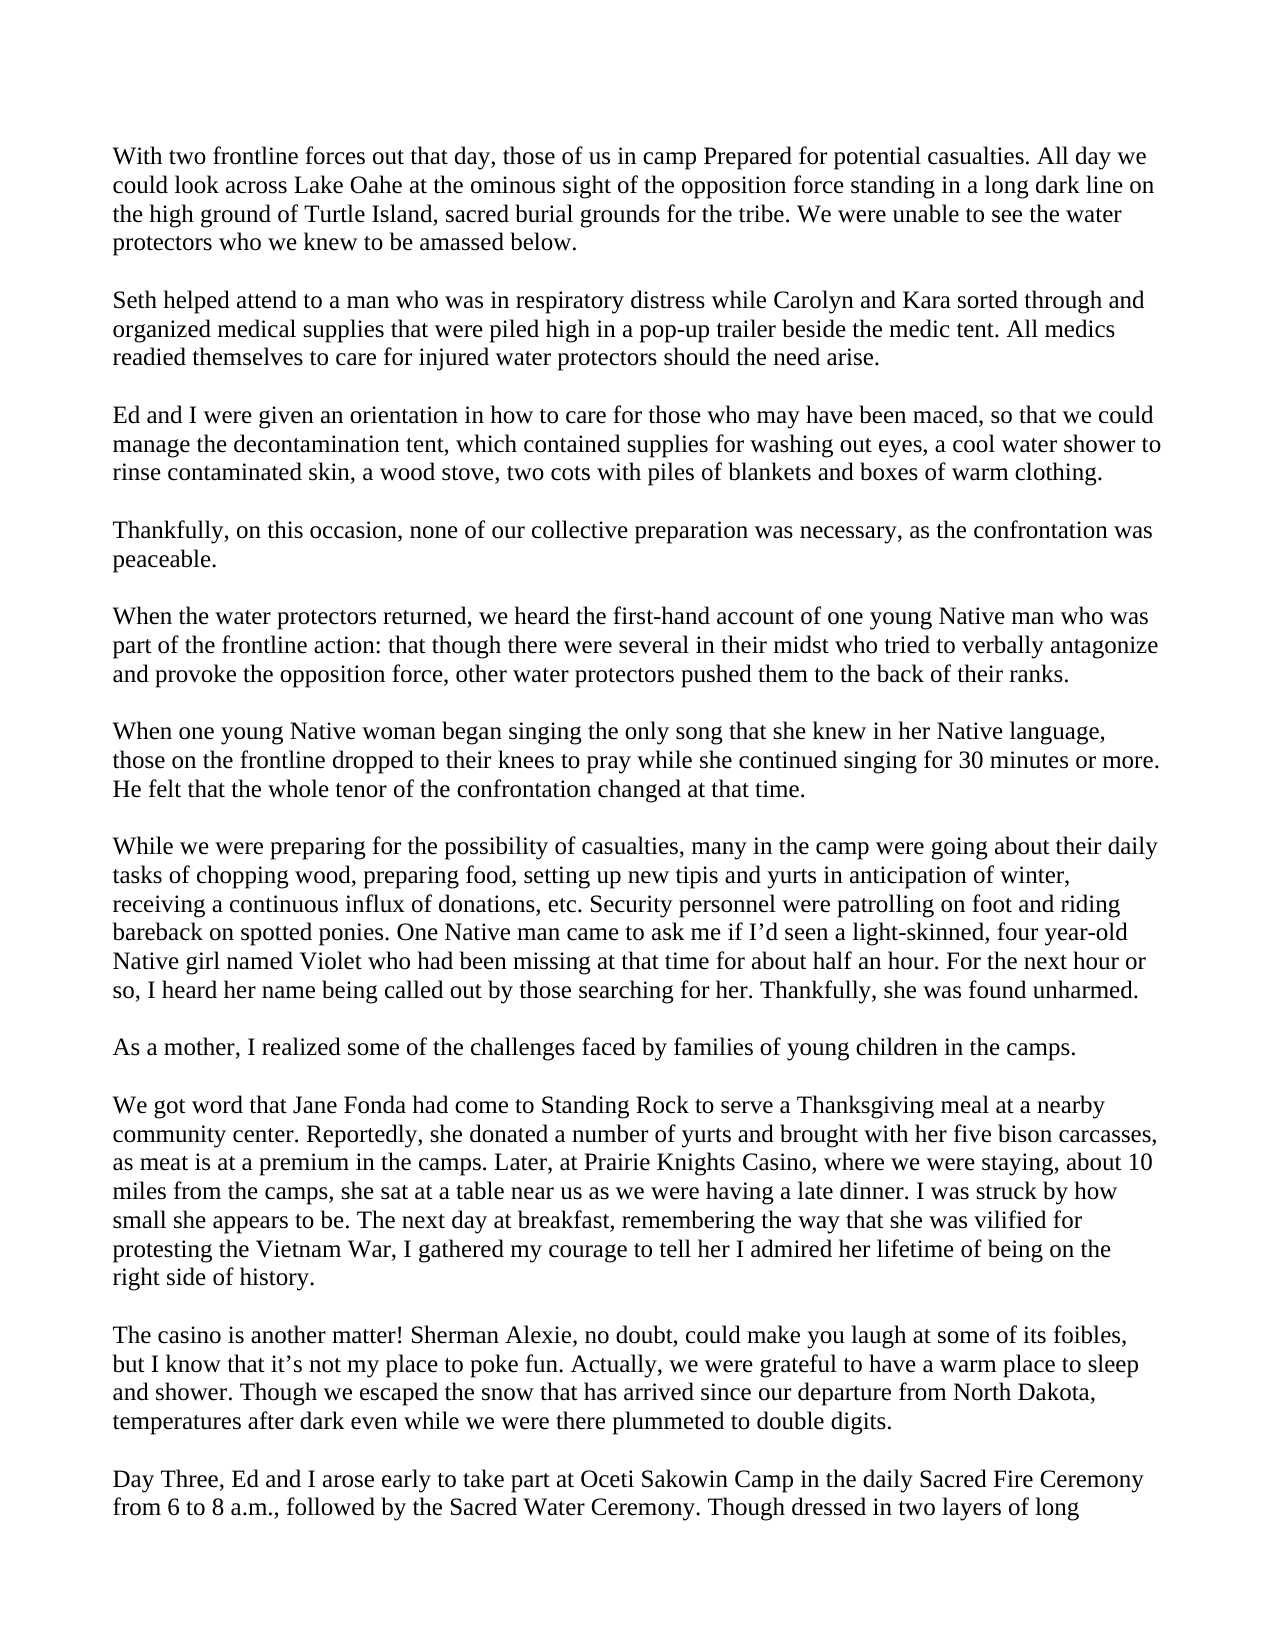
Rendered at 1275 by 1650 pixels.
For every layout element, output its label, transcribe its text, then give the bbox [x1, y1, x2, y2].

text When the water protectors returned, we heard the first-hand account of one young Native man who was part of the frontline action: that though there were several in their midst who tried to verbally antagonize and provoke the opposition force, other water protectors pushed them to the back of their ranks. [112, 601, 1162, 687]
text We got word that Jane Fonda had come to Standing Rock to serve a Thanksgiving meal at a nearby community center. Reportedly, she donated a number of yurts and brought with her five bison carcasses, as meat is at a premium in the camps. Later, at Prairie Knights Casino, where we were staying, about 10 miles from the camps, she sat at a table near us as we were having a late dinner. I was struck by how small she appears to be. The next day at breakfast, remembering the way that she was vilified for protesting the Vietnam War, I gathered my courage to tell her I admired her lifetime of being on the right side of history. [112, 1090, 1162, 1291]
text The casino is another matter! Sherman Alexie, no doubt, could make you laugh at some of its foibles, but I know that it’s not my place to poke fun. Actually, we were grateful to have a warm place to sleep and shower. Though we escaped the snow that has arrived since our departure from North Dakota, temperatures after dark even while we were there plummeted to double digits. [112, 1320, 1162, 1435]
text When one young Native woman began singing the only song that she knew in her Native language, those on the frontline dropped to their knees to pray while she continued singing for 30 minutes or more. He felt that the whole tenor of the confrontation changed at that time. [112, 716, 1162, 802]
text Thankfully, on this occasion, none of our collective preparation was necessary, as the confrontation was peaceable. [112, 515, 1162, 572]
text With two frontline forces out that day, those of us in camp Prepared for potential casualties. All day we could look across Lake Oahe at the ominous sight of the opposition force standing in a long dark line on the high ground of Turtle Island, sacred burial grounds for the tribe. We were unable to see the water protectors who we knew to be amassed below. [112, 141, 1162, 256]
text Ed and I were given an orientation in how to care for those who may have been maced, so that we could manage the decontamination tent, which contained supplies for washing out eyes, a cool water shower to rinse contaminated skin, a wood stove, two cots with piles of blankets and boxes of warm clothing. [112, 400, 1162, 486]
text Seth helped attend to a man who was in respiratory distress while Carolyn and Kara sorted through and organized medical supplies that were piled high in a pop-up trailer beside the medic tent. All medics readied themselves to care for injured water protectors should the need arise. [112, 285, 1162, 371]
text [112, 1464, 1162, 1521]
text While we were preparing for the possibility of casualties, many in the camp were going about their daily tasks of chopping wood, preparing food, setting up new tipis and yurts in anticipation of winter, receiving a continuous influx of donations, etc. Security personnel were patrolling on foot and riding bareback on spotted ponies. One Native man came to ask me if I’d seen a light-skinned, four year-old Native girl named Violet who had been missing at that time for about half an hour. For the next hour or so, I heard her name being called out by those searching for her. Thankfully, she was found unharmed. [112, 831, 1162, 1004]
text As a mother, I realized some of the challenges faced by families of young children in the camps. [112, 1032, 1162, 1061]
